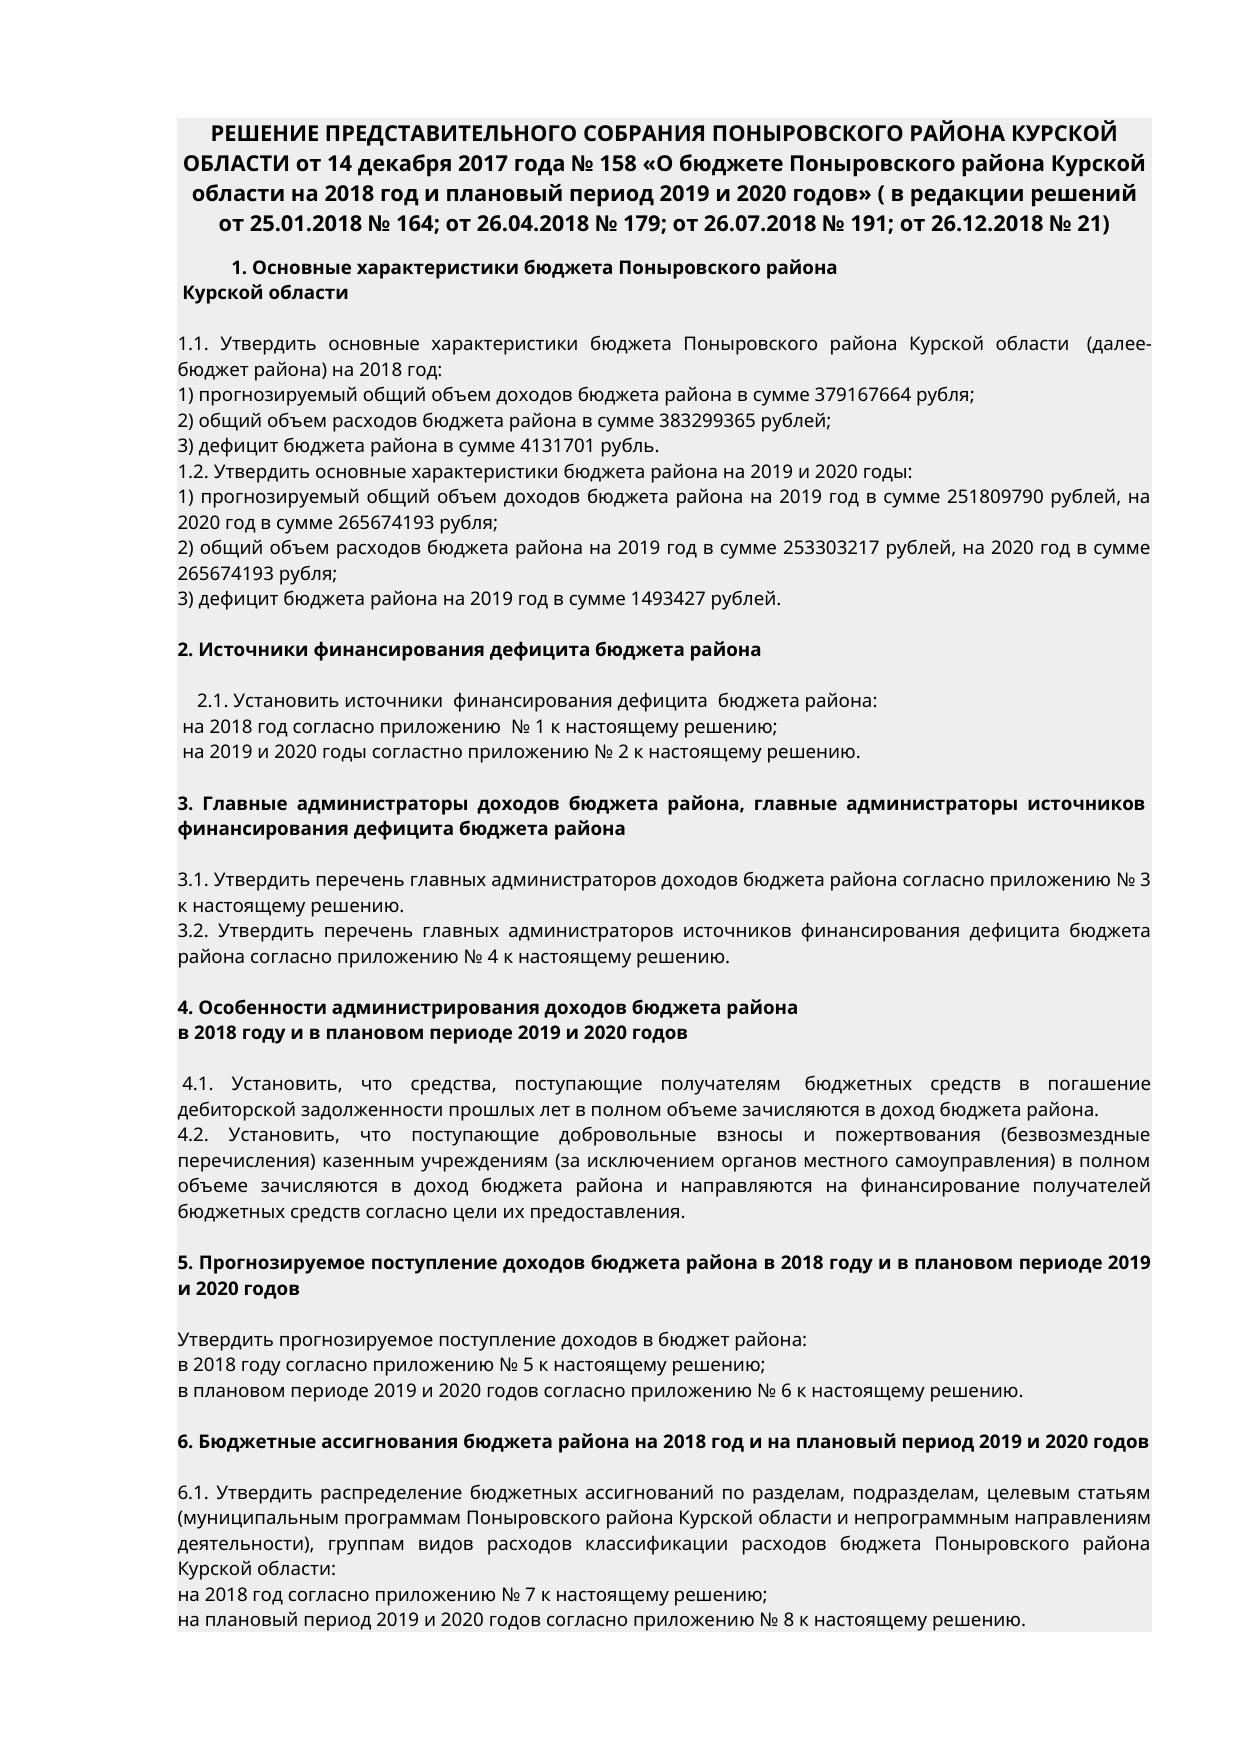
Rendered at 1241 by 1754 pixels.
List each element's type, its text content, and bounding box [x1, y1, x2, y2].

text 2. Источники финансирования дефицита бюджета района [177, 637, 1152, 662]
text 3) дефицит бюджета района на 2019 год в сумме 1493427 рублей. [177, 586, 1152, 611]
text 6. Бюджетные ассигнования бюджета района на 2018 год и на плановый период 2019 и 2020 годов [177, 1428, 1152, 1453]
text 1) прогнозируемый общий объем доходов бюджета района на 2019 год в сумме 251809790 рублей, на 2020 год в сумме 265674193 рубля; [177, 484, 1152, 535]
text на 2018 год согласно приложению № 1 к настоящему решению; [177, 713, 1152, 739]
text 3) дефицит бюджета района в сумме 4131701 рубль. [177, 433, 1152, 458]
text РЕШЕНИЕ ПРЕДСТАВИТЕЛЬНОГО СОБРАНИЯ ПОНЫРОВСКОГО РАЙОНА КУРСКОЙ ОБЛАСТИ от 14 декабря 2017 года № 158 «О бюджете Поныровского района Курской области на 2018 год и плановый период 2019 и 2020 годов» ( в редакции решений от 25.01.2018 № 164; от 26.04.2018 № 179; от 26.07.2018 № 191; от 26.12.2018 № 21) [177, 118, 1152, 237]
text 3.1. Утвердить перечень главных администраторов доходов бюджета района согласно приложению № 3 к настоящему решению. [177, 866, 1152, 917]
text на 2018 год согласно приложению № 7 к настоящему решению; [177, 1581, 1152, 1607]
text 2.1. Установить источники финансирования дефицита бюджета района: [177, 688, 1152, 713]
text 2) общий объем расходов бюджета района в сумме 383299365 рублей; [177, 407, 1152, 433]
text 6.1. Утвердить распределение бюджетных ассигнований по разделам, подразделам, целевым статьям (муниципальным программам Поныровского района Курской области и непрограммным направлениям деятельности), группам видов расходов классификации расходов бюджета Поныровского района Курской области: [177, 1479, 1152, 1581]
text Курской области [177, 279, 1152, 305]
text 4. Особенности администрирования доходов бюджета района [177, 994, 1152, 1019]
text 1.2. Утвердить основные характеристики бюджета района на 2019 и 2020 годы: [177, 458, 1152, 484]
text 4.1. Установить, что средства, поступающие получателям бюджетных средств в погашение дебиторской задолженности прошлых лет в полном объеме зачисляются в доход бюджета района. [177, 1071, 1152, 1122]
text в 2018 году согласно приложению № 5 к настоящему решению; [177, 1351, 1152, 1377]
text 5. Прогнозируемое поступление доходов бюджета района в 2018 году и в плановом периоде 2019 и 2020 годов [177, 1249, 1152, 1300]
text 2) общий объем расходов бюджета района на 2019 год в сумме 253303217 рублей, на 2020 год в сумме 265674193 рубля; [177, 535, 1152, 586]
text в плановом периоде 2019 и 2020 годов согласно приложению № 6 к настоящему решению. [177, 1377, 1152, 1402]
text 1. Основные характеристики бюджета Поныровского района [177, 254, 1152, 279]
text 3. Главные администраторы доходов бюджета района, главные администраторы источников финансирования дефицита бюджета района [177, 790, 1152, 841]
text на плановый период 2019 и 2020 годов согласно приложению № 8 к настоящему решению. [177, 1607, 1152, 1632]
text Утвердить прогнозируемое поступление доходов в бюджет района: [177, 1326, 1152, 1351]
text на 2019 и 2020 годы согластно приложению № 2 к настоящему решению. [177, 739, 1152, 764]
text в 2018 году и в плановом периоде 2019 и 2020 годов [177, 1019, 1152, 1045]
text 1.1. Утвердить основные характеристики бюджета Поныровского района Курской области (далее-бюджет района) на 2018 год: [177, 331, 1152, 382]
text 3.2. Утвердить перечень главных администраторов источников финансирования дефицита бюджета района согласно приложению № 4 к настоящему решению. [177, 917, 1152, 968]
text 4.2. Установить, что поступающие добровольные взносы и пожертвования (безвозмездные перечисления) казенным учреждениям (за исключением органов местного самоуправления) в полном объеме зачисляются в доход бюджета района и направляются на финансирование получателей бюджетных средств согласно цели их предоставления. [177, 1122, 1152, 1224]
text 1) прогнозируемый общий объем доходов бюджета района в сумме 379167664 рубля; [177, 382, 1152, 407]
